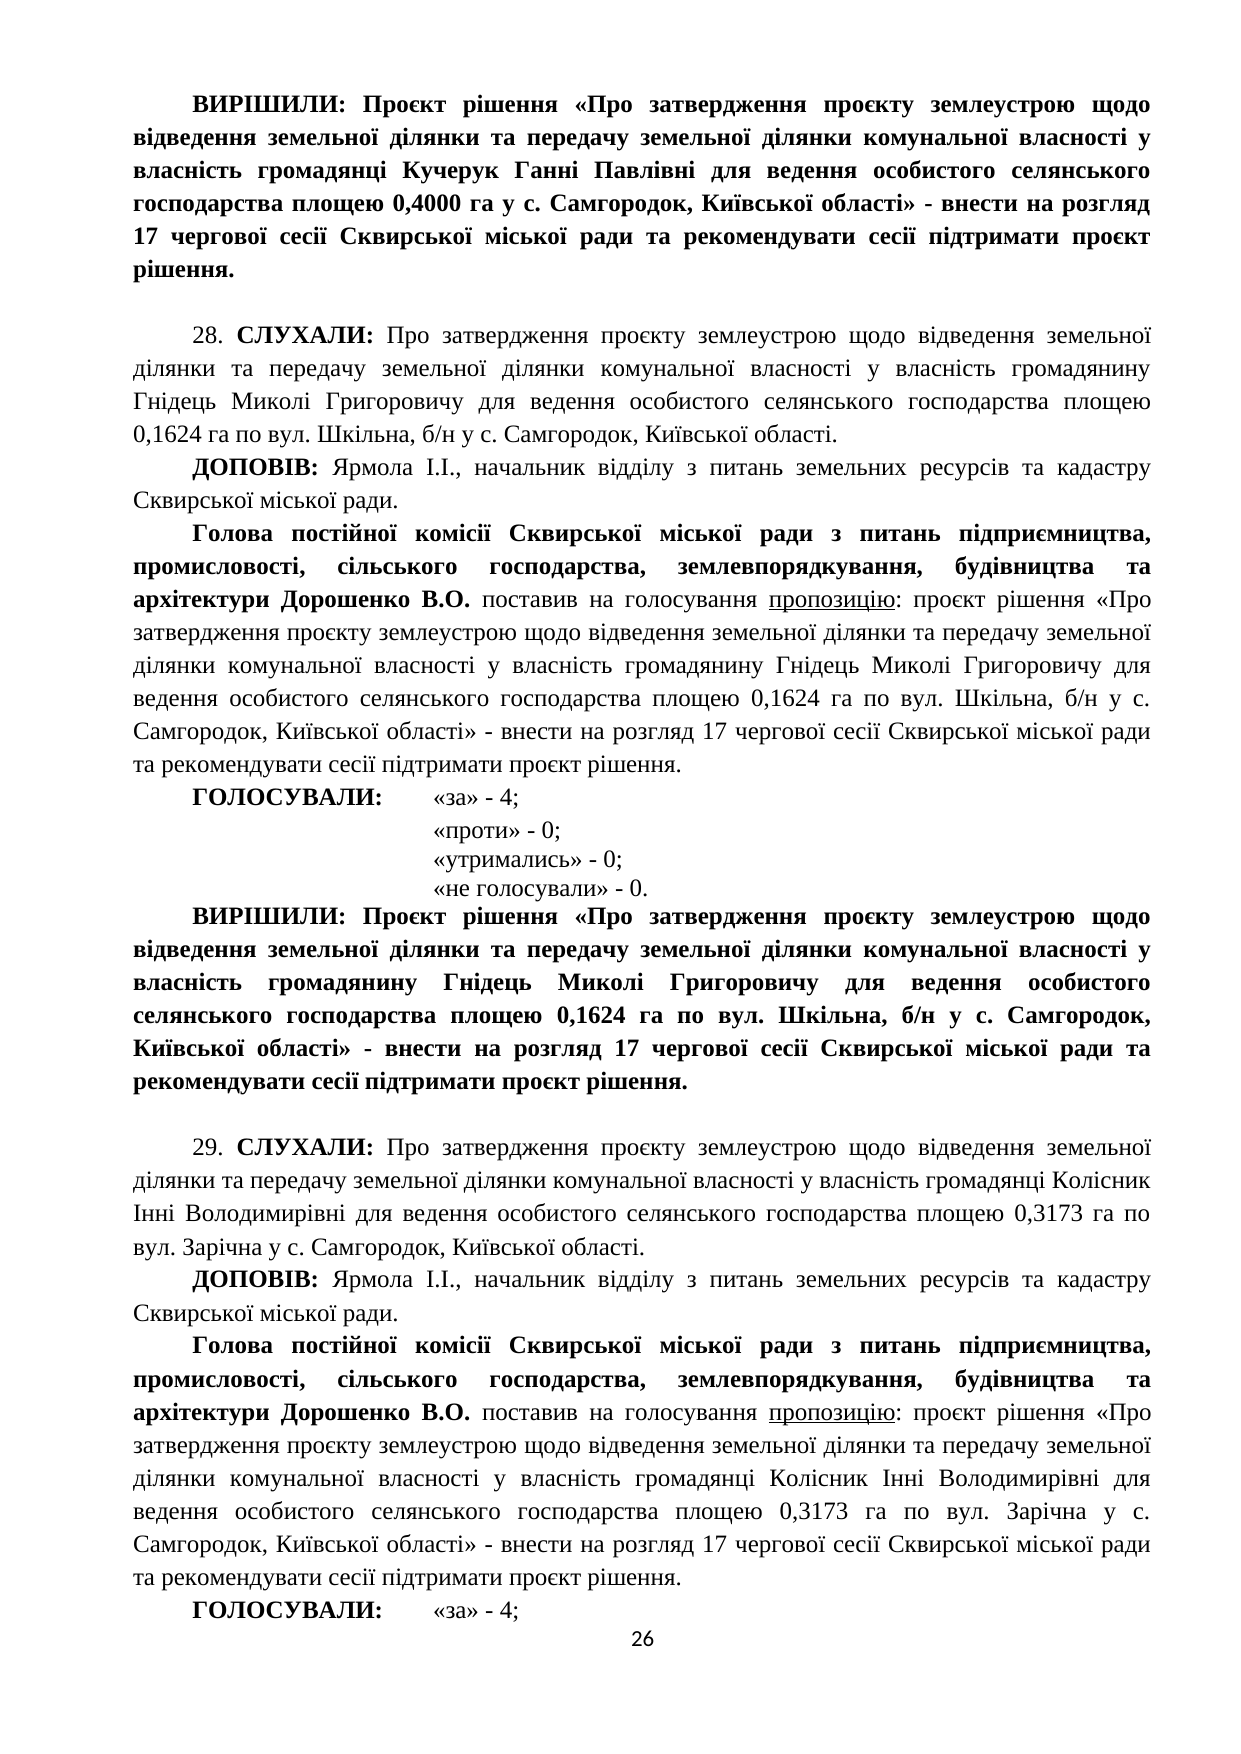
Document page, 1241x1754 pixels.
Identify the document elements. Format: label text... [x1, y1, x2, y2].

list СЛУХАЛИ: Про затвердження проєкту землеустрою щодо відведення земельної ділянки та передачу земельної ділянки комунальної власності у власність громадянці Колісник Інні Володимирівні для ведення особистого селянського господарства площею 0,3173 га по вул. Зарічна у с. Самгородок, Київської області. [133, 1132, 1152, 1260]
text ГОЛОСУВАЛИ: «за» - 4; [133, 1595, 1152, 1623]
text ГОЛОСУВАЛИ: «за» - 4; [133, 782, 1152, 811]
text Голова постійної комісії Сквирської міської ради з питань підприємництва, промисловості, сільського господарства, землевпорядкування, будівництва та архітектури Дорошенко В.О. поставив на голосування пропозицію: проєкт рішення «Про затвердження проєкту землеустрою щодо відведення земельної ділянки та передачу земельної ділянки комунальної власності у власність громадянину Гнідець Миколі Григоровичу для ведення особистого селянського господарства площею 0,1624 га по вул. Шкільна, б/н у с. Самгородок, Київської області» - внести на розгляд 17 чергової сесії Сквирської міської ради та рекомендувати сесії підтримати проєкт рішення. [133, 518, 1152, 778]
text Голова постійної комісії Сквирської міської ради з питань підприємництва, промисловості, сільського господарства, землевпорядкування, будівництва та архітектури Дорошенко В.О. поставив на голосування пропозицію: проєкт рішення «Про затвердження проєкту землеустрою щодо відведення земельної ділянки та передачу земельної ділянки комунальної власності у власність громадянці Колісник Інні Володимирівні для ведення особистого селянського господарства площею 0,3173 га по вул. Зарічна у с. Самгородок, Київської області» - внести на розгляд 17 чергової сесії Сквирської міської ради та рекомендувати сесії підтримати проєкт рішення. [133, 1331, 1152, 1591]
text «проти» - 0; [133, 815, 1152, 844]
list СЛУХАЛИ: Про затвердження проєкту землеустрою щодо відведення земельної ділянки та передачу земельної ділянки комунальної власності у власність громадянину Гнідець Миколі Григоровичу для ведення особистого селянського господарства площею 0,1624 га по вул. Шкільна, б/н у с. Самгородок, Київської області. [133, 320, 1152, 448]
text ВИРІШИЛИ: Проєкт рішення «Про затвердження проєкту землеустрою щодо відведення земельної ділянки та передачу земельної ділянки комунальної власності у власність громадянину Гнідець Миколі Григоровичу для ведення особистого селянського господарства площею 0,1624 га по вул. Шкільна, б/н у с. Самгородок, Київської області» - внести на розгляд 17 чергової сесії Сквирської міської ради та рекомендувати сесії підтримати проєкт рішення. [133, 901, 1152, 1095]
text «не голосували» - 0. [133, 873, 1152, 901]
text ДОПОВІВ: Ярмола І.І., начальник відділу з питань земельних ресурсів та кадастру Сквирської міської ради. [133, 1264, 1152, 1326]
text ВИРІШИЛИ: Проєкт рішення «Про затвердження проєкту землеустрою щодо відведення земельної ділянки та передачу земельної ділянки комунальної власності у власність громадянці Кучерук Ганні Павлівні для ведення особистого селянського господарства площею 0,4000 га у с. Самгородок, Київської області» - внести на розгляд 17 чергової сесії Сквирської міської ради та рекомендувати сесії підтримати проєкт рішення. [133, 89, 1152, 282]
text «утримались» - 0; [133, 844, 1152, 873]
text ДОПОВІВ: Ярмола І.І., начальник відділу з питань земельних ресурсів та кадастру Сквирської міської ради. [133, 452, 1152, 514]
